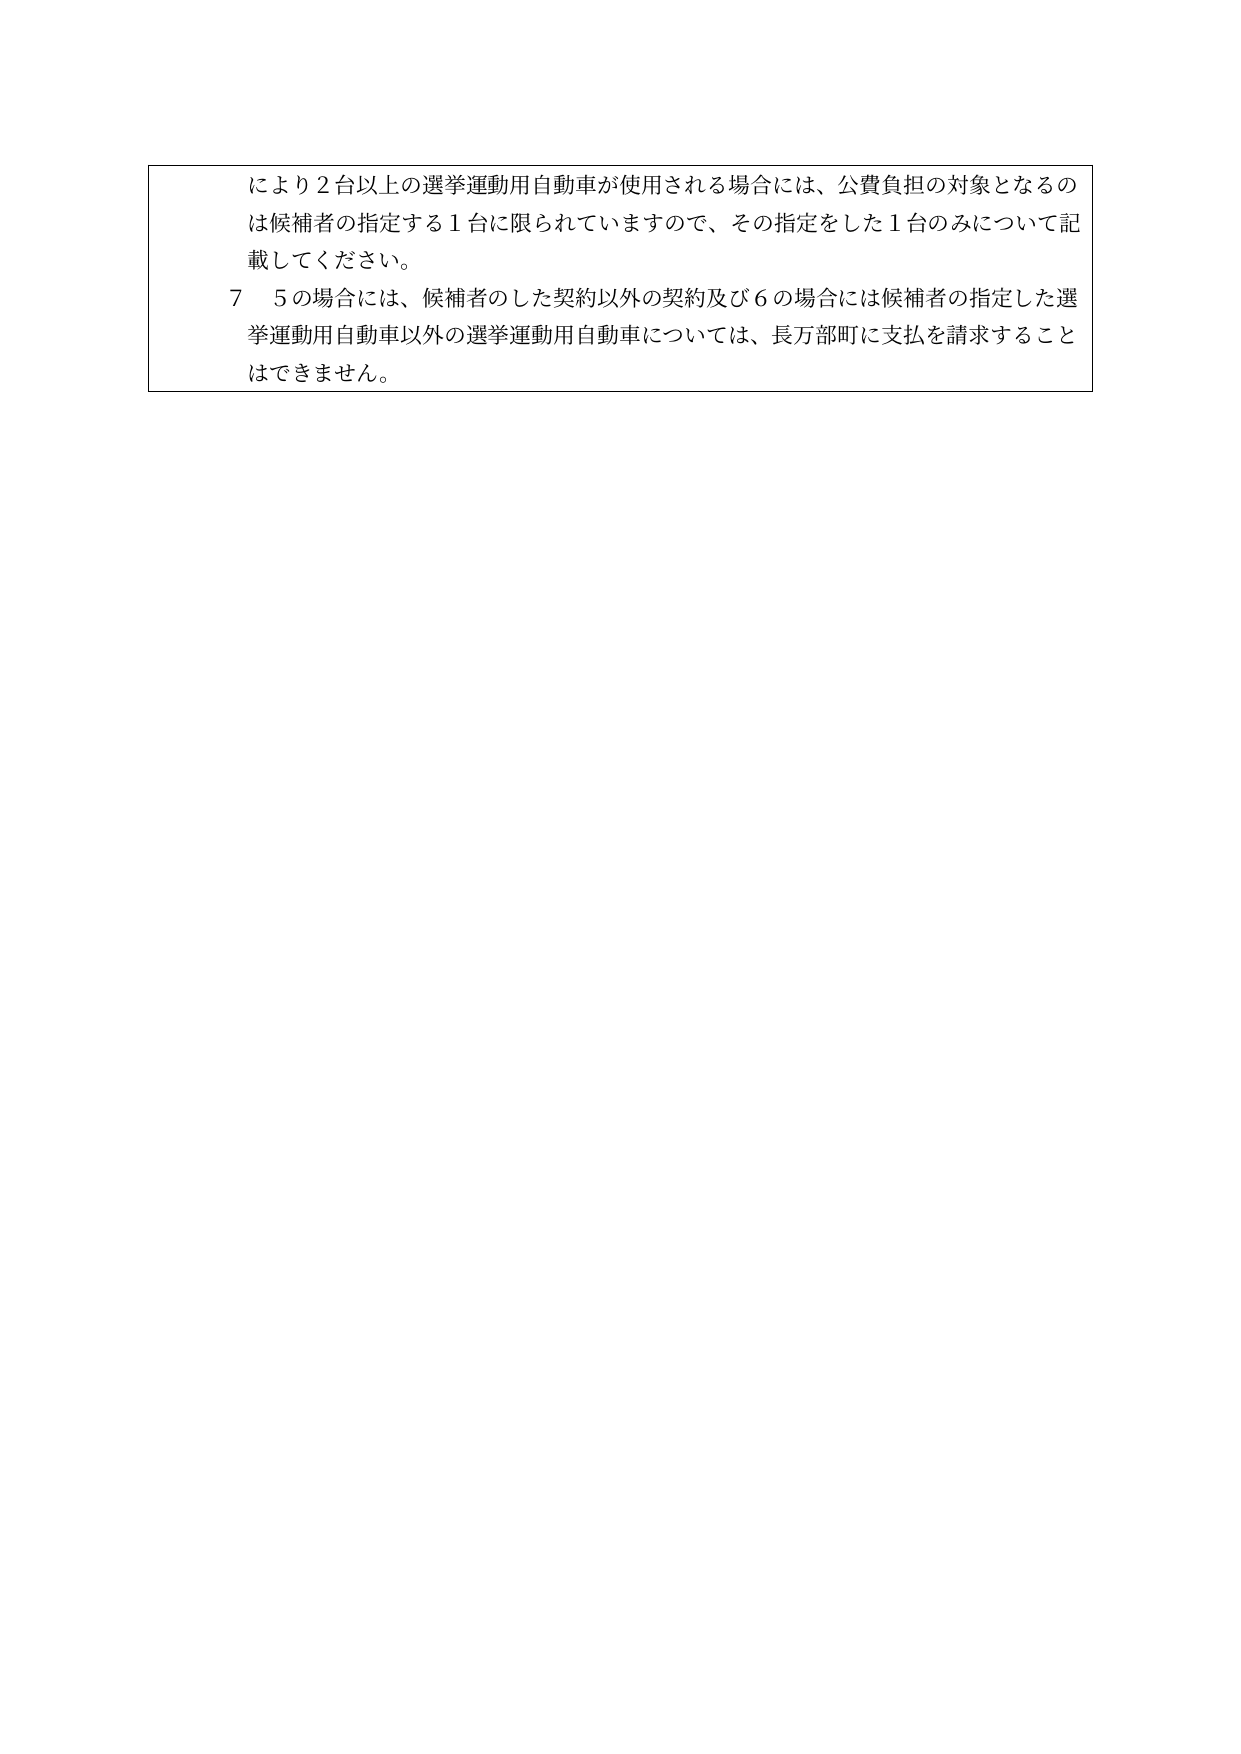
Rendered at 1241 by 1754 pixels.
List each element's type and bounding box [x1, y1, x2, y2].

table_header [149, 166, 1092, 391]
